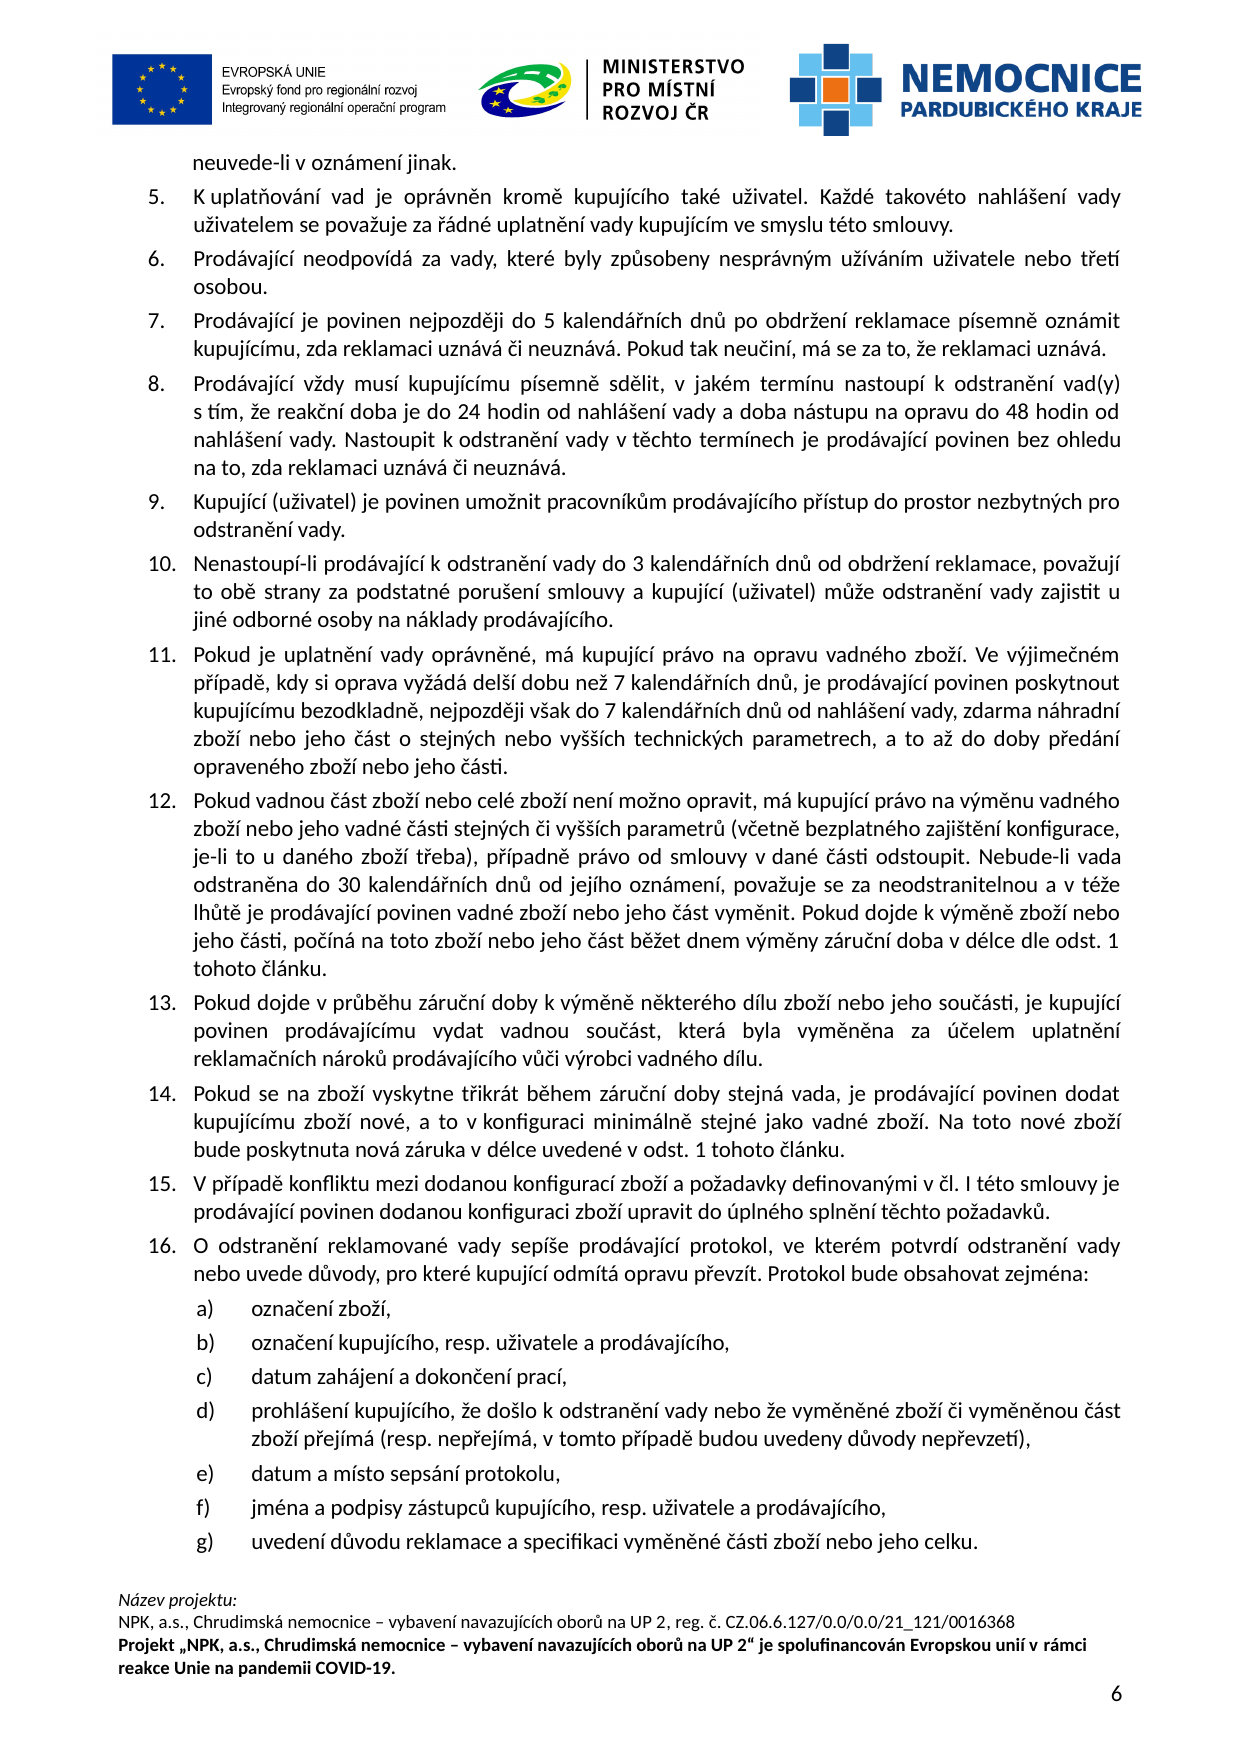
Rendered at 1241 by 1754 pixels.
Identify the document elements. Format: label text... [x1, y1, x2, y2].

text Jakmile kupující odešle toto oznámení, bude se mít za to, že požaduje bezplatné odstranění vady, neuvede-li v oznámení jinak. [192, 148, 1122, 176]
list Prodávající je povinen nejpozději do 5 kalendářních dnů po obdržení reklamace písemně oznámit kupujícímu, zda reklamaci uznává či neuznává. Pokud tak neučiní, má se za to, že reklamaci uznává. [148, 307, 1122, 363]
picture [90, 30, 766, 148]
list Nenastoupí-li prodávající k odstranění vady do 3 kalendářních dnů od obdržení reklamace, považují to obě strany za podstatné porušení smlouvy a kupující (uživatel) může odstranění vady zajistit u jiné odborné osoby na náklady prodávajícího. [148, 549, 1122, 633]
list prohlášení kupujícího, že došlo k odstranění vady nebo že vyměněné zboží či vyměněnou část zboží přejímá (resp. nepřejímá, v tomto případě budou uvedeny důvody nepřevzetí), [196, 1397, 1122, 1453]
list Prodávající vždy musí kupujícímu písemně sdělit, v jakém termínu nastoupí k odstranění vad(y) s tím, že reakční doba je do 24 hodin od nahlášení vady a doba nástupu na opravu do 48 hodin od nahlášení vady. Nastoupit k odstranění vady v těchto termínech je prodávající povinen bez ohledu na to, zda reklamaci uznává či neuznává. [148, 369, 1122, 481]
list Pokud vadnou část zboží nebo celé zboží není možno opravit, má kupující právo na výměnu vadného zboží nebo jeho vadné části stejných či vyšších parametrů (včetně bezplatného zajištění konfigurace, je-li to u daného zboží třeba), případně právo od smlouvy v dané části odstoupit. Nebude-li vada odstraněna do 30 kalendářních dnů od jejího oznámení, považuje se za neodstranitelnou a v téže lhůtě je prodávající povinen vadné zboží nebo jeho část vyměnit. Pokud dojde k výměně zboží nebo jeho části, počíná na toto zboží nebo jeho část běžet dnem výměny záruční doba v délce dle odst. 1 tohoto článku. [148, 786, 1122, 982]
list Pokud dojde v průběhu záruční doby k výměně některého dílu zboží nebo jeho součásti, je kupující povinen prodávajícímu vydat vadnou součást, která byla vyměněna za účelem uplatnění reklamačních nároků prodávajícího vůči výrobci vadného dílu. [148, 988, 1122, 1073]
picture [788, 42, 1142, 137]
list datum a místo sepsání protokolu, [196, 1459, 1122, 1487]
list K uplatňování vad je oprávněn kromě kupujícího také uživatel. Každé takovéto nahlášení vady uživatelem se považuje za řádné uplatnění vady kupujícím ve smyslu této smlouvy. [148, 182, 1122, 238]
list uvedení důvodu reklamace a specifikaci vyměněné části zboží nebo jeho celku. [196, 1527, 1122, 1555]
list datum zahájení a dokončení prací, [196, 1362, 1122, 1390]
list Kupující (uživatel) je povinen umožnit pracovníkům prodávajícího přístup do prostor nezbytných pro odstranění vady. [148, 487, 1122, 543]
list označení zboží, [196, 1294, 1122, 1322]
list O odstranění reklamované vady sepíše prodávající protokol, ve kterém potvrdí odstranění vady nebo uvede důvody, pro které kupující odmítá opravu převzít. Protokol bude obsahovat zejména: [148, 1231, 1122, 1287]
list Pokud se na zboží vyskytne třikrát během záruční doby stejná vada, je prodávající povinen dodat kupujícímu zboží nové, a to v konfiguraci minimálně stejné jako vadné zboží. Na toto nové zboží bude poskytnuta nová záruka v délce uvedené v odst. 1 tohoto článku. [148, 1079, 1122, 1163]
list Pokud je uplatnění vady oprávněné, má kupující právo na opravu vadného zboží. Ve výjimečném případě, kdy si oprava vyžádá delší dobu než 7 kalendářních dnů, je prodávající povinen poskytnout kupujícímu bezodkladně, nejpozději však do 7 kalendářních dnů od nahlášení vady, zdarma náhradní zboží nebo jeho část o stejných nebo vyšších technických parametrech, a to až do doby předání opraveného zboží nebo jeho části. [148, 640, 1122, 780]
list jména a podpisy zástupců kupujícího, resp. uživatele a prodávajícího, [196, 1493, 1122, 1521]
list označení kupujícího, resp. uživatele a prodávajícího, [196, 1328, 1122, 1356]
list Prodávající neodpovídá za vady, které byly způsobeny nesprávným užíváním uživatele nebo třetí osobou. [148, 244, 1122, 300]
list V případě konfliktu mezi dodanou konfigurací zboží a požadavky definovanými v čl. I této smlouvy je prodávající povinen dodanou konfiguraci zboží upravit do úplného splnění těchto požadavků. [148, 1169, 1122, 1225]
